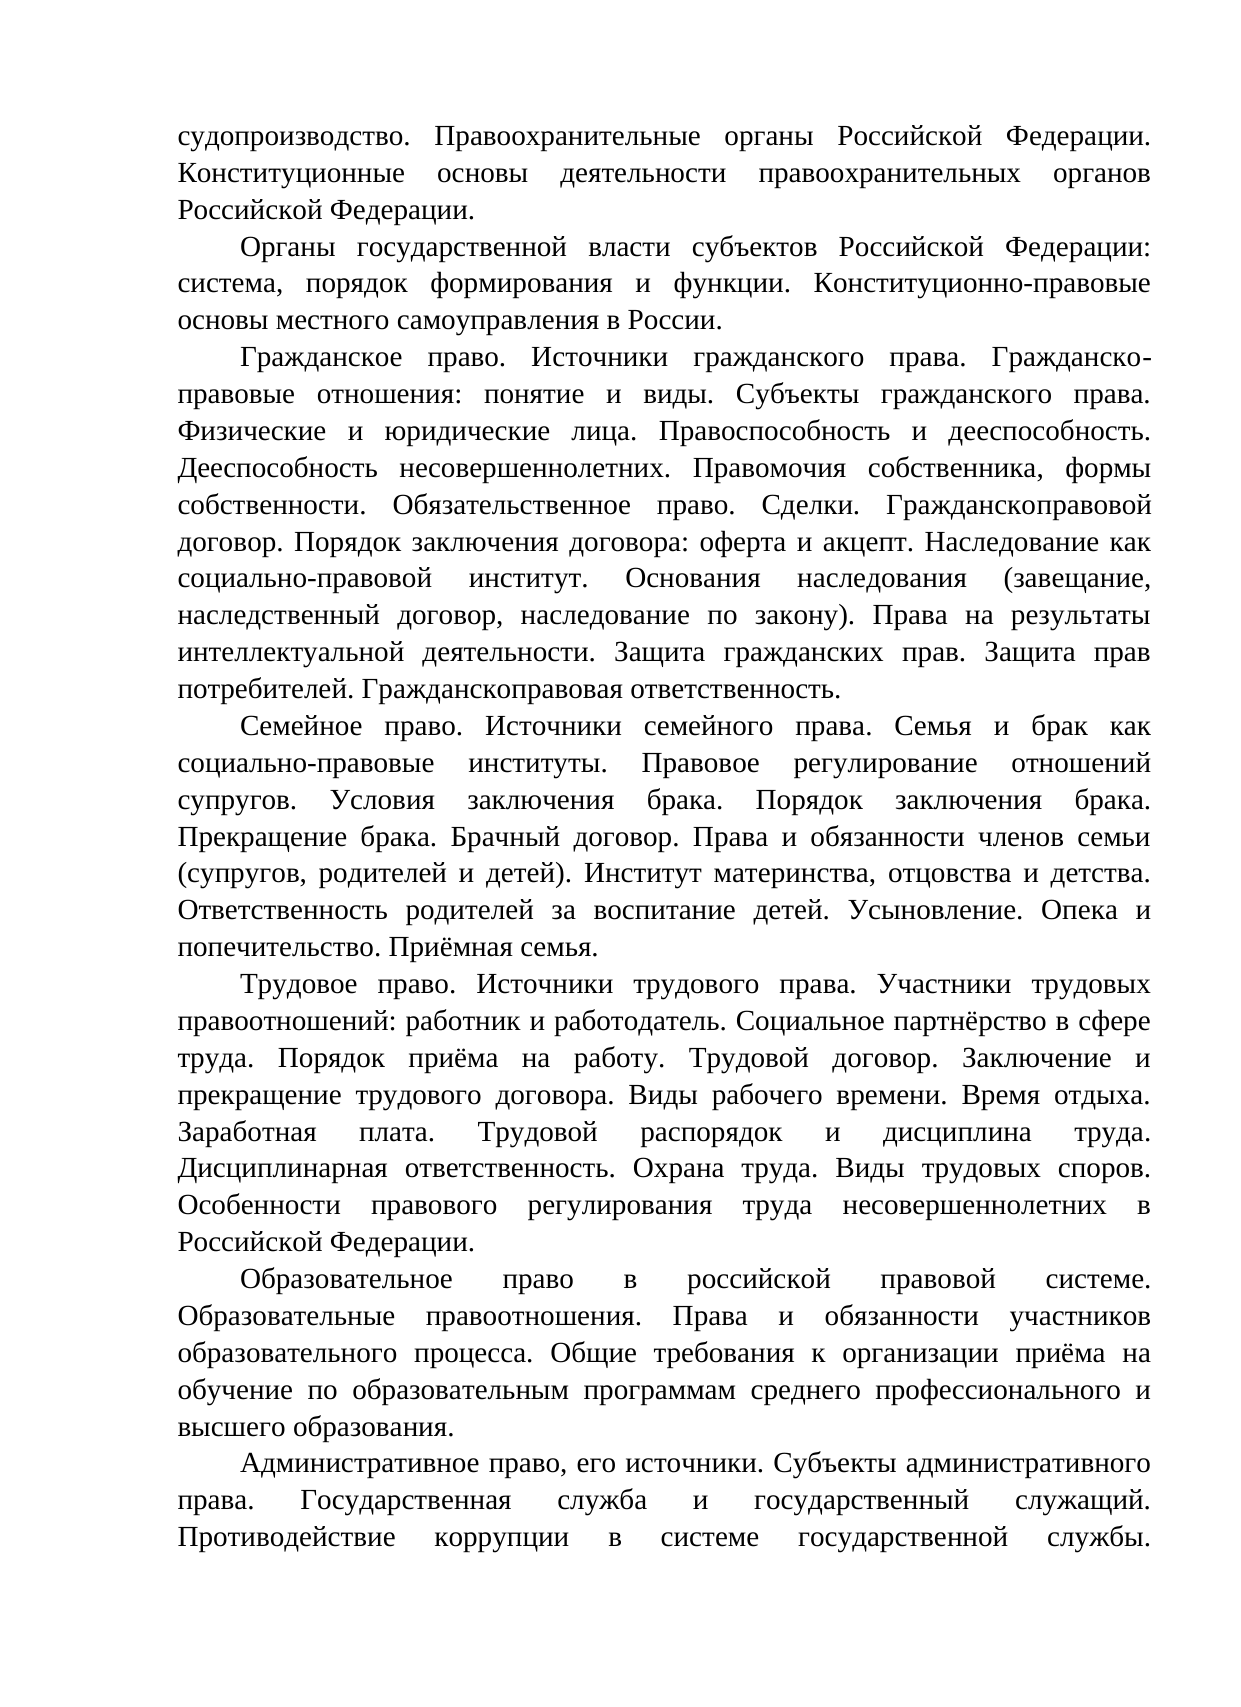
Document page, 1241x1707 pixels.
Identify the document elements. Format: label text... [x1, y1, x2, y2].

text Трудовое право. Источники трудового права. Участники трудовых правоотношений: работник и работодатель. Социальное партнёрство в сфере труда. Порядок приёма на работу. Трудовой договор. Заключение и прекращение трудового договора. Виды рабочего времени. Время отдыха. Заработная плата. Трудовой распорядок и дисциплина труда. Дисциплинарная ответственность. Охрана труда. Виды трудовых споров. Особенности правового регулирования труда несовершеннолетних в Российской Федерации. [177, 966, 1152, 1258]
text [177, 118, 1152, 225]
text Гражданское право. Источники гражданского права. Гражданско­правовые отношения: понятие и виды. Субъекты гражданского права. Физические и юридические лица. Правоспособность и дееспособность. Дееспособность несовершеннолетних. Правомочия собственника, формы собственности. Обязательственное право. Сделки. Гражданско­правовой договор. Порядок заключения договора: оферта и акцепт. Наследование как социально-правовой институт. Основания наследования (завещание, наследственный договор, наследование по закону). Права на результаты интеллектуальной деятельности. Защита гражданских прав. Защита прав потребителей. Гражданско­правовая ответственность. [177, 339, 1152, 705]
text Семейное право. Источники семейного права. Семья и брак как социально-правовые институты. Правовое регулирование отношений супругов. Условия заключения брака. Порядок заключения брака. Прекращение брака. Брачный договор. Права и обязанности членов семьи (супругов, родителей и детей). Институт материнства, отцовства и детства. Ответственность родителей за воспитание детей. Усыновление. Опека и попечительство. Приёмная семья. [177, 708, 1152, 963]
text Образовательное право в российской правовой системе. Образовательные правоотношения. Права и обязанности участников образовательного процесса. Общие требования к организации приёма на обучение по образовательным программам среднего профессионального и высшего образования. [177, 1261, 1152, 1442]
text Органы государственной власти субъектов Российской Федерации: система, порядок формирования и функции. Конституционно-правовые основы местного самоуправления в России. [177, 229, 1152, 336]
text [177, 1446, 1152, 1553]
